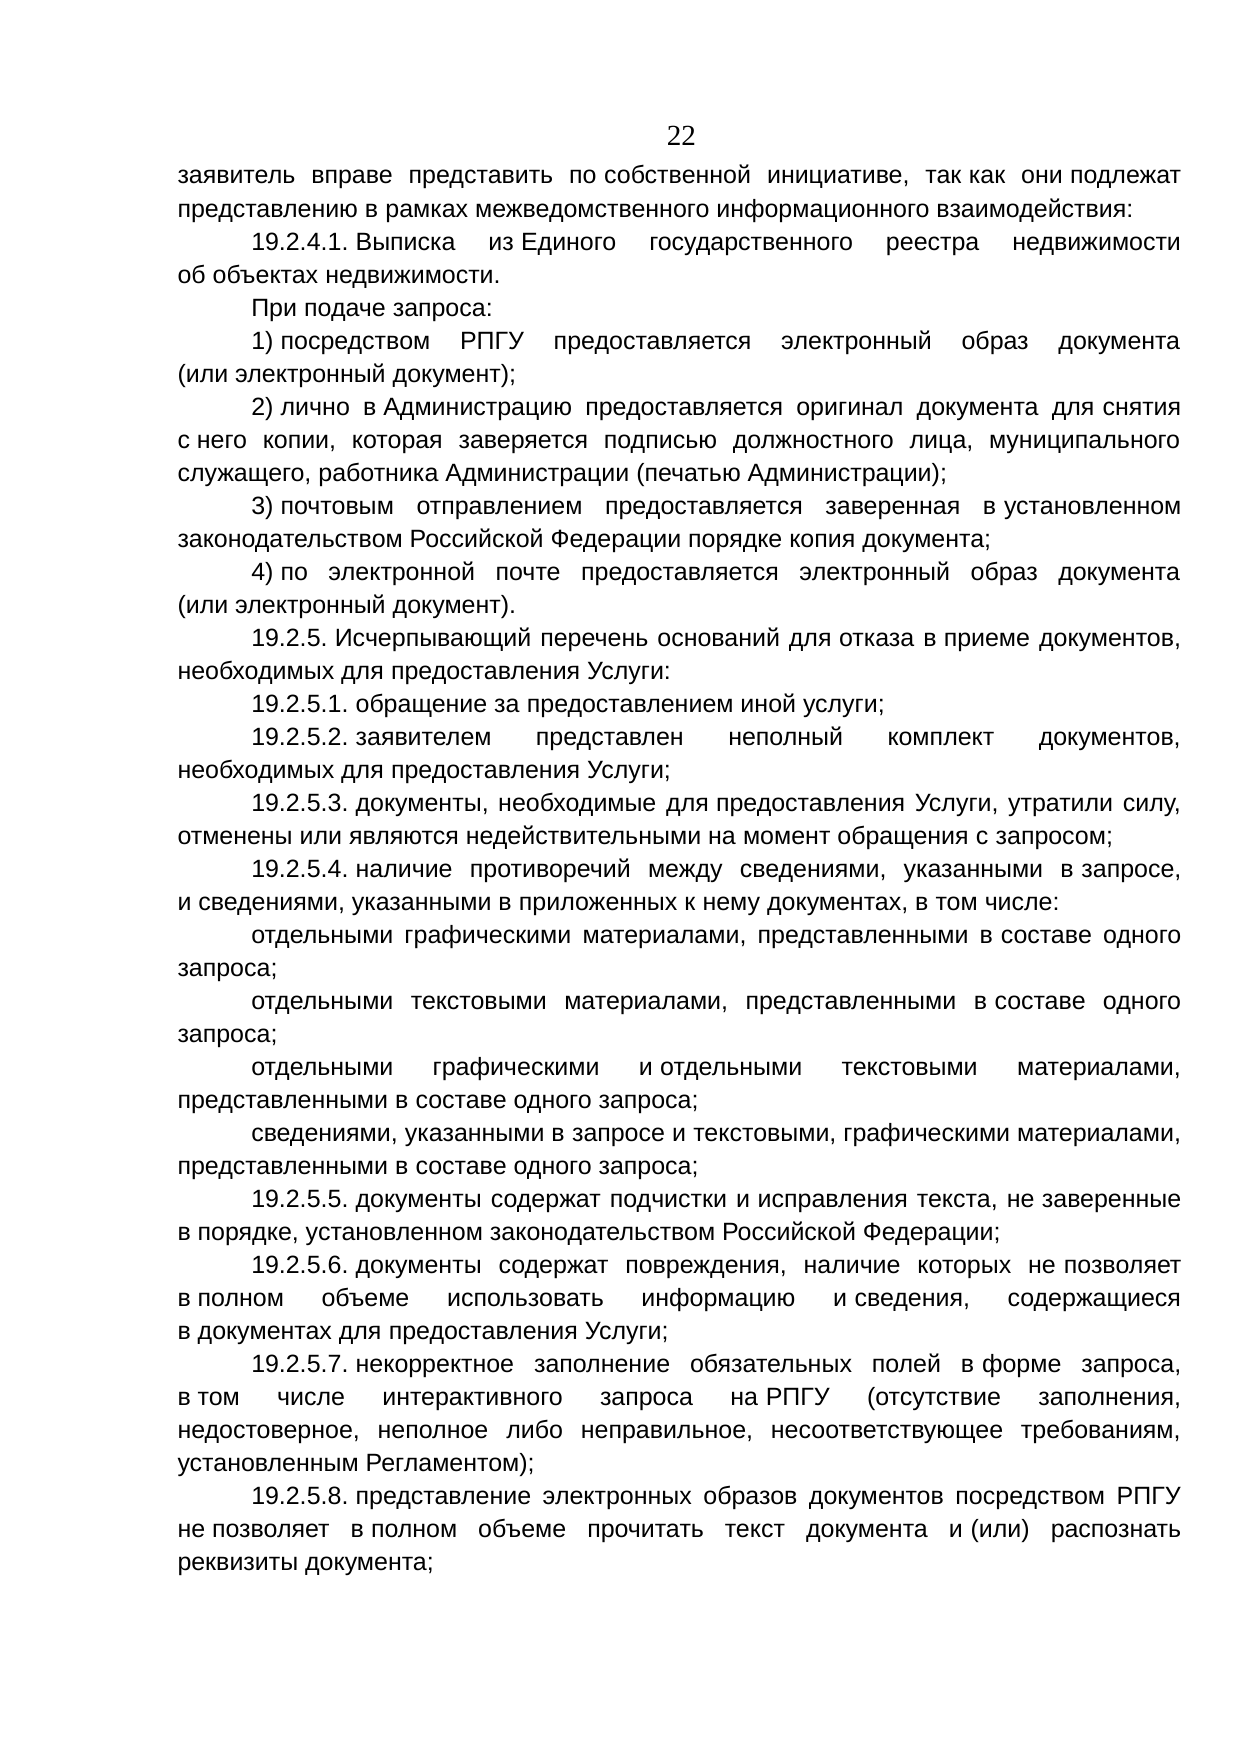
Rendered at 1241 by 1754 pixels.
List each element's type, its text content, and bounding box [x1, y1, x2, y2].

text 19.2.4.1. Выписка из Единого государственного реестра недвижимости об объектах недвижимости. [177, 227, 1181, 288]
text При подаче запроса: [177, 293, 1181, 321]
text 19.2.5. Исчерпывающий перечень оснований для отказа в приеме документов, необходимых для предоставления Услуги: [177, 623, 1181, 684]
text отдельными графическими и отдельными текстовыми материалами, представленными в составе одного запроса; [177, 1052, 1181, 1114]
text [177, 161, 1181, 222]
text 1) посредством РПГУ предоставляется электронный образ документа (или электронный документ); [177, 326, 1181, 387]
text 19.2.5.4. наличие противоречий между сведениями, указанными в запросе, и сведениями, указанными в приложенных к нему документах, в том числе: [177, 854, 1181, 916]
text 19.2.5.5. документы содержат подчистки и исправления текста, не заверенные в порядке, установленном законодательством Российской Федерации; [177, 1184, 1181, 1246]
text 19.2.5.3. документы, необходимые для предоставления Услуги, утратили силу, отменены или являются недействительными на момент обращения с запросом; [177, 788, 1181, 850]
text отдельными графическими материалами, представленными в составе одного запроса; [177, 920, 1181, 982]
text 19.2.5.7. некорректное заполнение обязательных полей в форме запроса, в том числе интерактивного запроса на РПГУ (отсутствие заполнения, недостоверное, неполное либо неправильное, несоответствующее требованиям, установленным Регламентом); [177, 1349, 1181, 1477]
text 4) по электронной почте предоставляется электронный образ документа (или электронный документ). [177, 557, 1181, 618]
text 3) почтовым отправлением предоставляется заверенная в установленном законодательством Российской Федерации порядке копия документа; [177, 491, 1181, 552]
text сведениями, указанными в запросе и текстовыми, графическими материалами, представленными в составе одного запроса; [177, 1118, 1181, 1180]
text 19.2.5.8. представление электронных образов документов посредством РПГУ не позволяет в полном объеме прочитать текст документа и (или) распознать реквизиты документа; [177, 1481, 1181, 1576]
text 19.2.5.1. обращение за предоставлением иной услуги; [177, 689, 1181, 718]
text 19.2.5.2. заявителем представлен неполный комплект документов, необходимых для предоставления Услуги; [177, 722, 1181, 784]
text отдельными текстовыми материалами, представленными в составе одного запроса; [177, 986, 1181, 1048]
text 19.2.5.6. документы содержат повреждения, наличие которых не позволяет в полном объеме использовать информацию и сведения, содержащиеся в документах для предоставления Услуги; [177, 1250, 1181, 1345]
